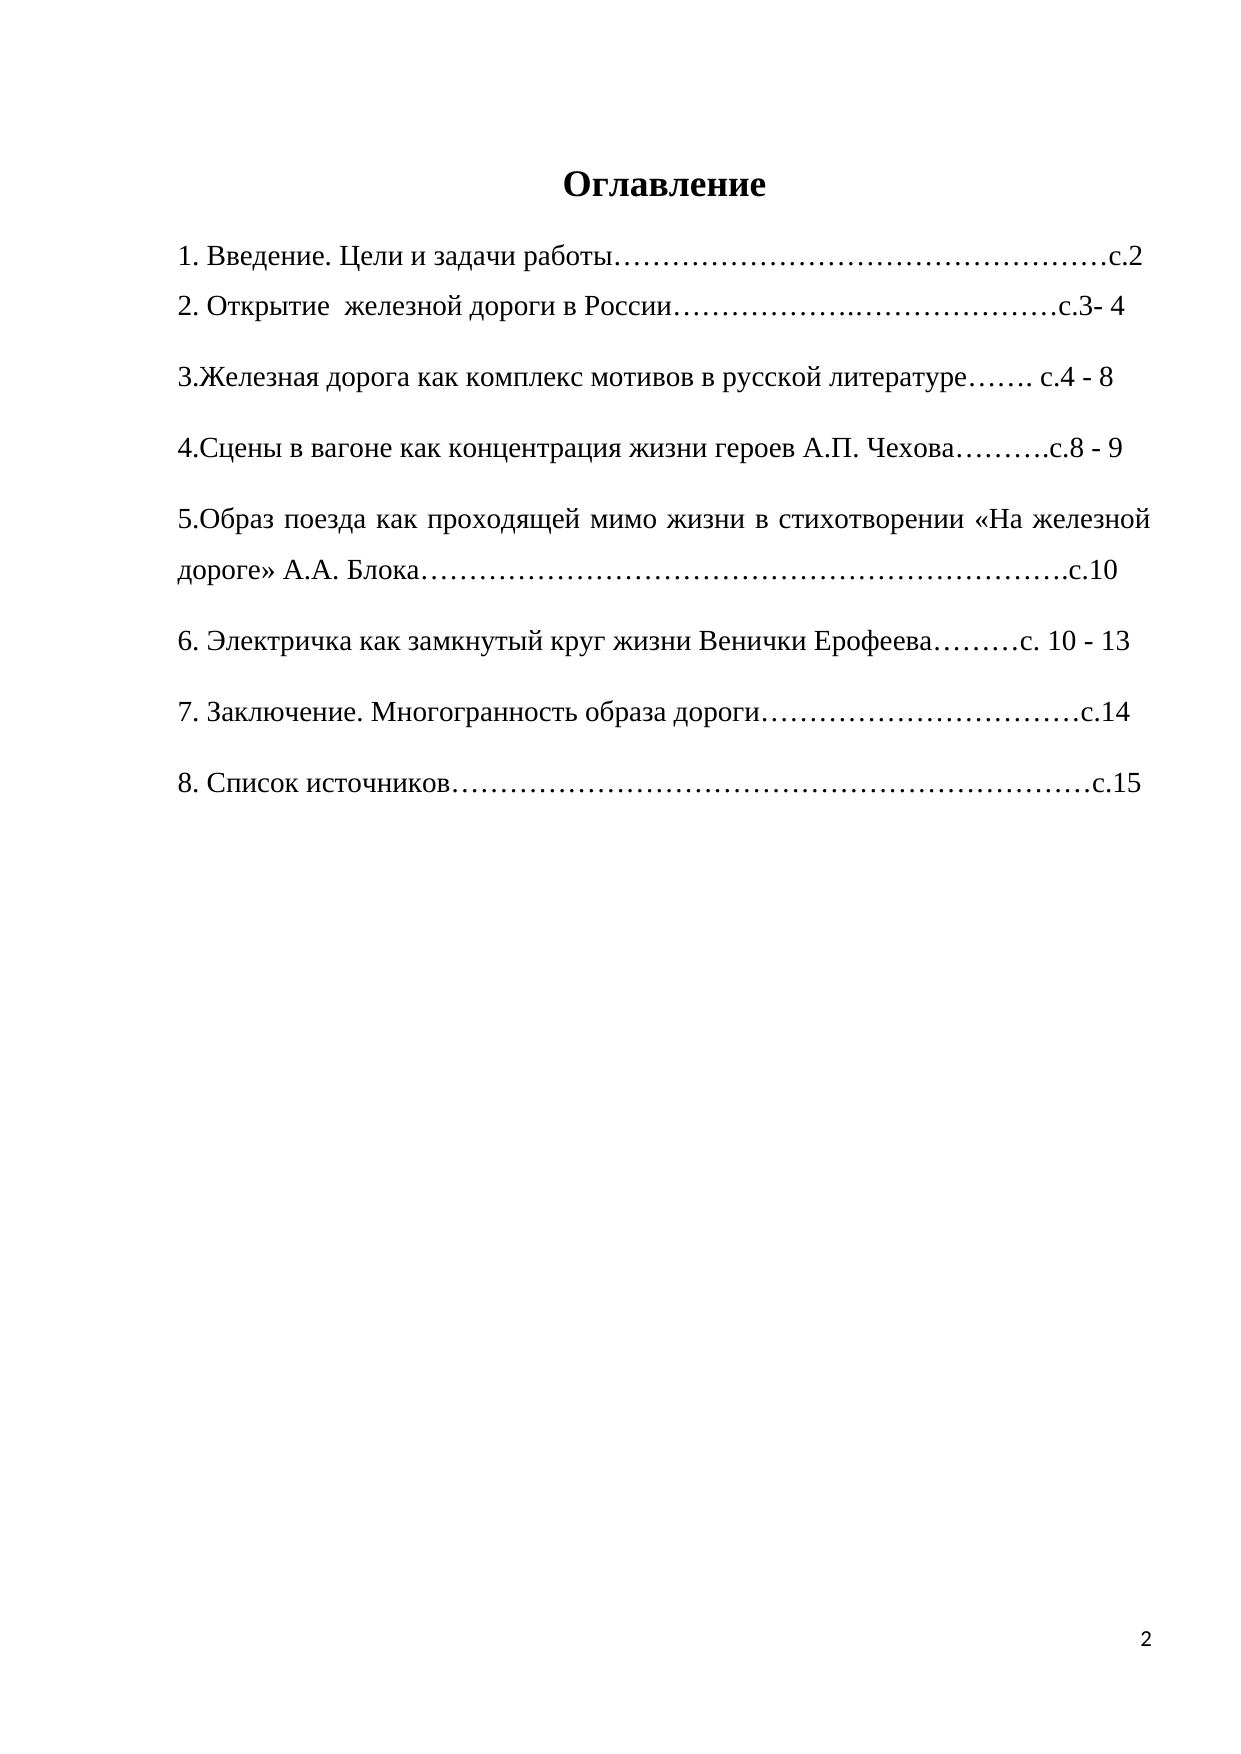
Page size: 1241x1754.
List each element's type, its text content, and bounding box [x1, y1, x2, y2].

text 7. Заключение. Многогранность образа дороги……………………………с.14 [177, 694, 1152, 728]
text 8. Список источников…………………………………………………………с.15 [177, 765, 1152, 799]
text 1. Введение. Цели и задачи работы……………………………………………с.2 [177, 238, 1152, 271]
text 3.Железная дорога как комплекс мотивов в русской литературе……. с.4 - 8 [177, 359, 1152, 393]
text Оглавление [177, 161, 1152, 204]
text 6. Электричка как замкнутый круг жизни Венички Ерофеева………с. 10 - 13 [177, 623, 1152, 657]
text 4.Сцены в вагоне как концентрация жизни героев А.П. Чехова……….с.8 - 9 [177, 431, 1152, 464]
text 2. Открытие железной дороги в России……………….…………………с.3- 4 [177, 288, 1152, 322]
text 5.Образ поезда как проходящей мимо жизни в стихотворении «На железной дороге» А.А. Блока………………………………………………………….с.10 [177, 502, 1152, 586]
